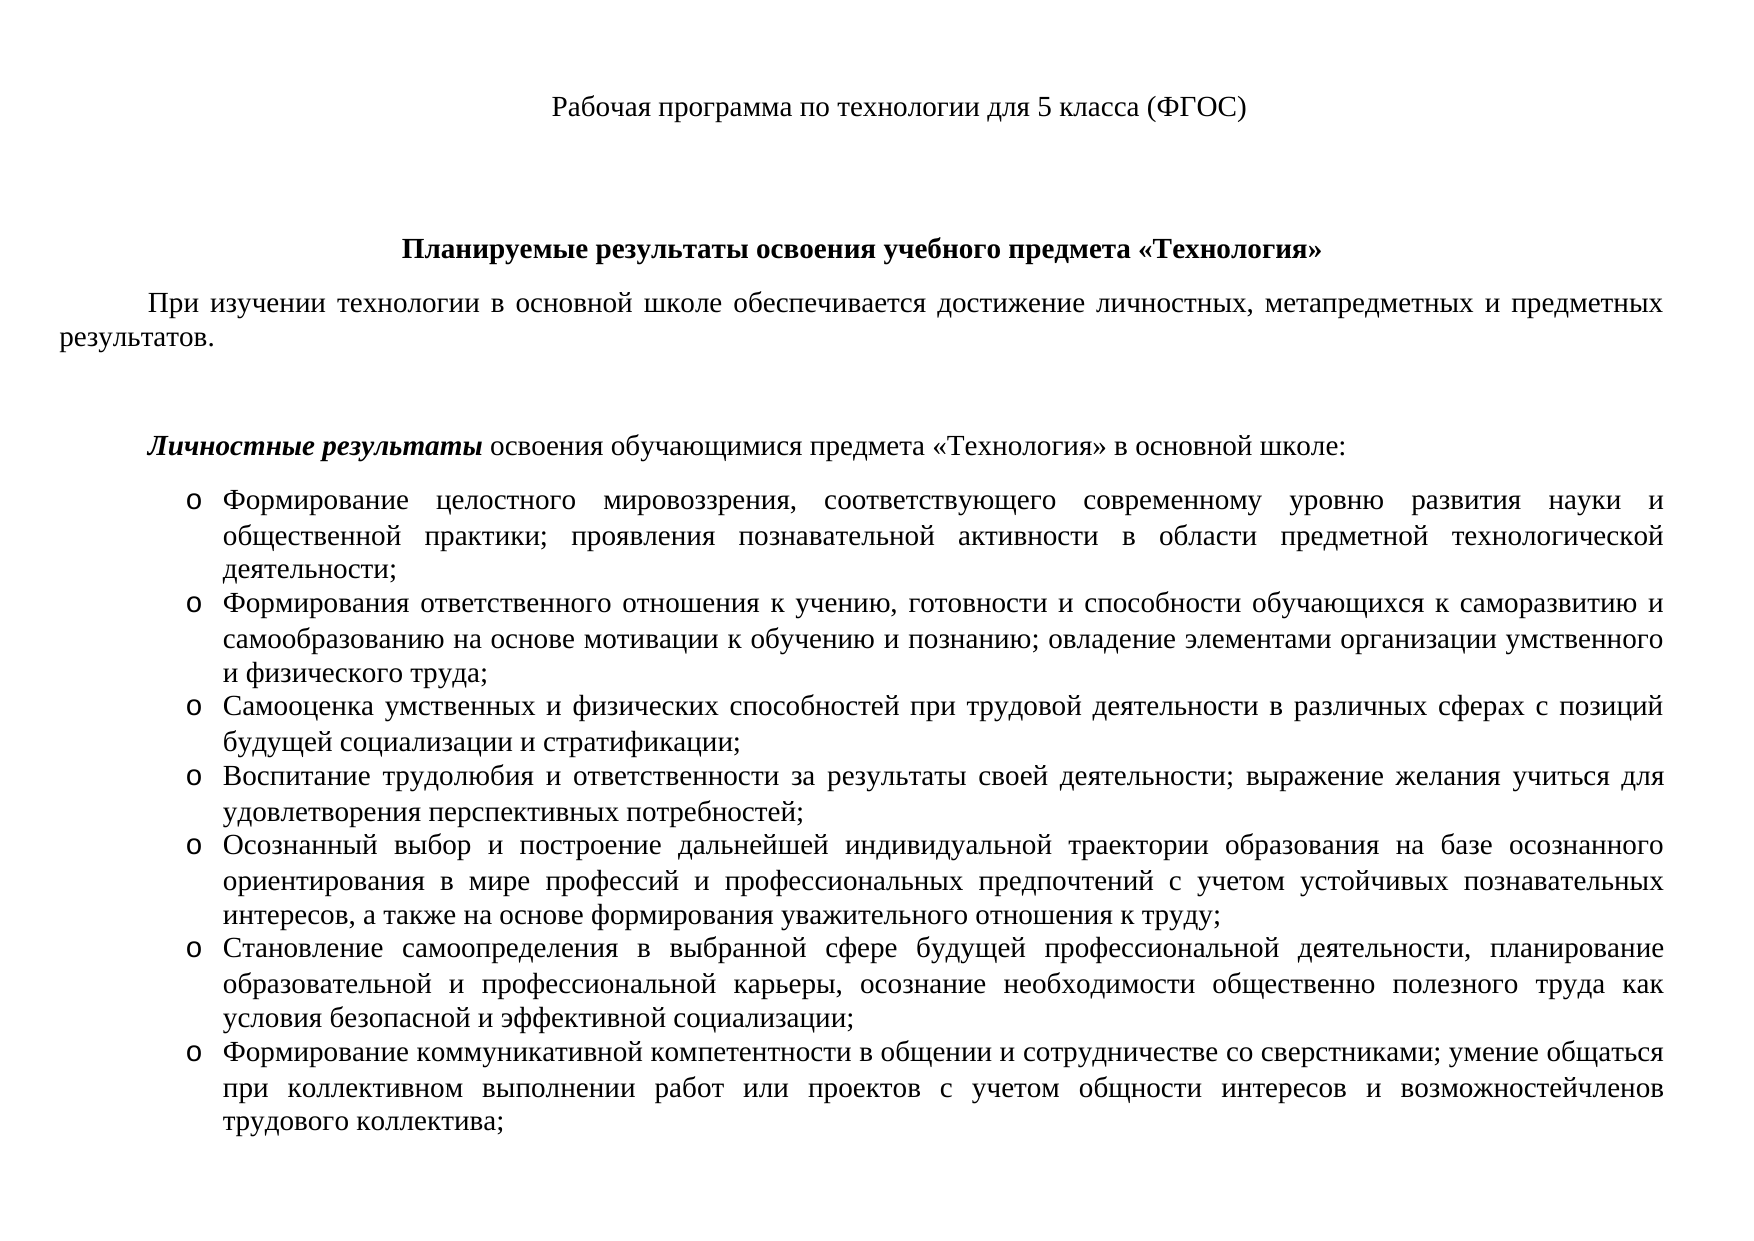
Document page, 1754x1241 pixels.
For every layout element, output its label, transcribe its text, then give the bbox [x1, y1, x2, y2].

list Самооценка умственных и физических способностей при трудовой деятельности в различных сферах с позиций будущей социализации и стратификации; [185, 688, 1665, 758]
text Личностные результаты освоения обучающимися предмета «Технология» в основной школе: [59, 428, 1665, 461]
text Планируемые результаты освоения учебного предмета «Технология» [59, 231, 1665, 264]
list Формирование целостного мировоззрения, соответствующего современному уровню развития науки и общественной практики; проявления познавательной активности в области предметной технологической деятельности; [185, 482, 1665, 585]
list Осознанный выбор и построение дальнейшей индивидуальной траектории образования на базе осознанного ориентирования в мире профессий и профессиональных предпочтений с учетом устойчивых познавательных интересов, а также на основе формирования уважительного отношения к труду; [185, 827, 1665, 931]
list Воспитание трудолюбия и ответственности за результаты своей деятельности; выражение желания учиться для удовлетворения перспективных потребностей; [185, 758, 1665, 827]
text При изучении технологии в основной школе обеспечивается достижение личностных, метапредметных и предметных результатов. [59, 285, 1665, 352]
text Рабочая программа по технологии для 5 класса (ФГОС) [59, 89, 1665, 122]
list Формирования ответственного отношения к учению, готовности и способности обучающихся к саморазвитию и самообразованию на основе мотивации к обучению и познанию; овладение элементами организации умственного и физического труда; [185, 585, 1665, 688]
list Становление самоопределения в выбранной сфере будущей профессиональной деятельности, планирование образовательной и профессиональной карьеры, осознание необходимости общественно полезного труда как условия безопасной и эффективной социализации; [185, 931, 1665, 1034]
list Формирование коммуникативной компетентности в общении и сотрудничестве со сверстниками; умение общаться при коллективном выполнении работ или проектов с учетом общности интересов и возможностейчленов трудового коллектива; [185, 1034, 1665, 1137]
